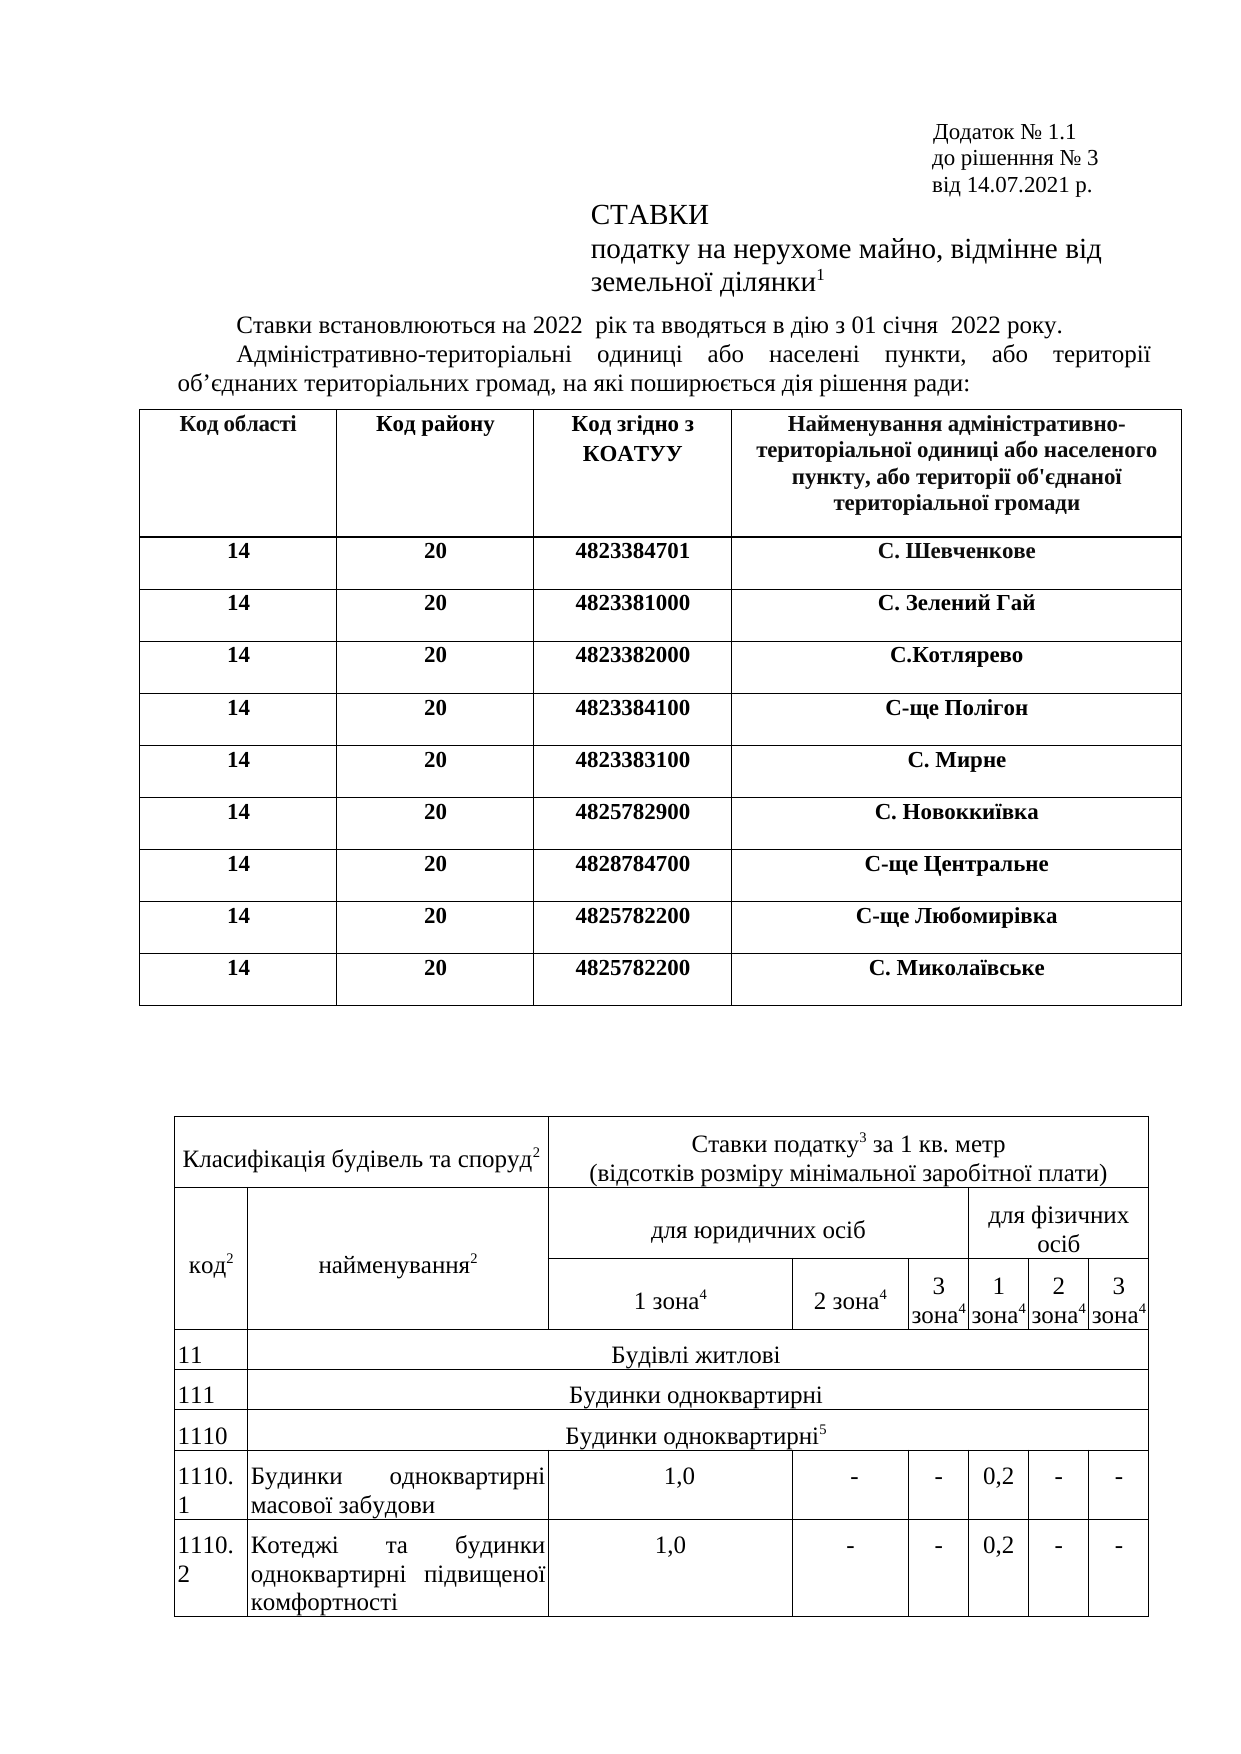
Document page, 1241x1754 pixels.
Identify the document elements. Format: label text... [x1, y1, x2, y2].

table_cell 3 зона4 [909, 1259, 968, 1329]
text Ставки встановлюються на 2022 рік та вводяться в дію з 01 січня 2022 року. [177, 310, 1152, 339]
table_cell 1,0 [549, 1520, 792, 1616]
table_cell - [1029, 1520, 1088, 1616]
table_cell 1110.1 [175, 1451, 247, 1518]
table_cell 14 [140, 850, 336, 901]
table_cell 20 [337, 902, 533, 953]
table_cell 4825782200 [534, 954, 731, 1005]
table_cell С. Миколаївське [732, 954, 1181, 1005]
table_cell 20 [337, 642, 533, 693]
table_cell код2 [175, 1188, 247, 1329]
table_cell - [793, 1520, 908, 1616]
table_cell 1 зона4 [969, 1259, 1028, 1329]
table_cell найменування2 [248, 1188, 548, 1329]
table_cell С-ще Полігон [732, 694, 1181, 745]
table_cell 2 зона4 [793, 1259, 908, 1329]
table_cell 14 [140, 694, 336, 745]
table_cell 1110.2 [175, 1520, 247, 1616]
table_cell С.Котлярево [732, 642, 1181, 693]
table_cell 3 зона4 [1089, 1259, 1148, 1329]
text від 14.07.2021 р. [177, 171, 1152, 197]
table_cell С. Новоккиївка [732, 798, 1181, 849]
table_cell - [909, 1451, 968, 1518]
table_cell 14 [140, 590, 336, 641]
table_cell - [1089, 1451, 1148, 1518]
table_cell Котеджі та будинки одноквартирні підвищеної комфортності [248, 1520, 548, 1616]
table_cell для юридичних осіб [549, 1188, 968, 1258]
table_cell 1110 [175, 1410, 247, 1449]
table_cell 14 [140, 798, 336, 849]
table_cell 0,2 [969, 1520, 1028, 1616]
table_cell Будинки одноквартирні масової забудови [248, 1451, 548, 1518]
text СТАВКИ податку на нерухоме майно, відмінне від земельної ділянки1 [591, 197, 1152, 298]
table_cell 20 [337, 746, 533, 797]
table_cell 111 [175, 1370, 247, 1409]
table_header Код згідно з КОАТУУ [534, 410, 731, 536]
table_cell 11 [175, 1330, 247, 1369]
text до рішенння № 3 [177, 144, 1152, 171]
table_cell 20 [337, 694, 533, 745]
table_cell 0,2 [969, 1451, 1028, 1518]
table_cell 2 зона4 [1029, 1259, 1088, 1329]
table_cell 4828784700 [534, 850, 731, 901]
table_header Ставки податку3 за 1 кв. метр (відсотків розміру мінімальної заробітної плати) [549, 1117, 1148, 1187]
table_cell Будинки одноквартирні5 [248, 1410, 1148, 1449]
table_header Класифікація будівель та споруд2 [175, 1117, 548, 1187]
table_cell 20 [337, 954, 533, 1005]
table_cell Будинки одноквартирні [248, 1370, 1148, 1409]
table_header Найменування адміністративно-територіальної одиниці або населеного пункту, або території об'єднаної територіальної громади [732, 410, 1181, 536]
table_cell Будівлі житлові [248, 1330, 1148, 1369]
table_cell 4823384100 [534, 694, 731, 745]
table_cell 14 [140, 642, 336, 693]
table_cell - [1089, 1520, 1148, 1616]
table_cell 14 [140, 538, 336, 588]
table_cell - [1029, 1451, 1088, 1518]
table_cell С. Шевченкове [732, 538, 1181, 588]
table_cell 4825782200 [534, 902, 731, 953]
table_cell С. Зелений Гай [732, 590, 1181, 641]
table_cell 4823381000 [534, 590, 731, 641]
table_cell С-ще Любомирівка [732, 902, 1181, 953]
table_cell С. Мирне [732, 746, 1181, 797]
text Адміністративно-територіальні одиниці або населені пункти, або території об’єднаних територіальних громад, на які поширюється дія рішення ради: [177, 339, 1152, 397]
table_cell для фізичних осіб [969, 1188, 1148, 1258]
table_header Код району [337, 410, 533, 536]
table_cell [793, 1451, 908, 1518]
text Додаток № 1.1 [177, 118, 1152, 144]
table_cell 20 [337, 590, 533, 641]
table_cell 4823383100 [534, 746, 731, 797]
table_cell С-ще Центральне [732, 850, 1181, 901]
table_cell 1,0 [549, 1451, 792, 1518]
table_cell 14 [140, 746, 336, 797]
table_header Код області [140, 410, 336, 536]
table_cell 4823382000 [534, 642, 731, 693]
table_cell 14 [140, 902, 336, 953]
table_cell 20 [337, 798, 533, 849]
table_cell 20 [337, 538, 533, 588]
table_cell 20 [337, 850, 533, 901]
table_cell 14 [140, 954, 336, 1005]
table_cell 1 зона4 [549, 1259, 792, 1329]
table_cell 4825782900 [534, 798, 731, 849]
table_cell 4823384701 [534, 538, 731, 588]
table_cell - [909, 1520, 968, 1616]
